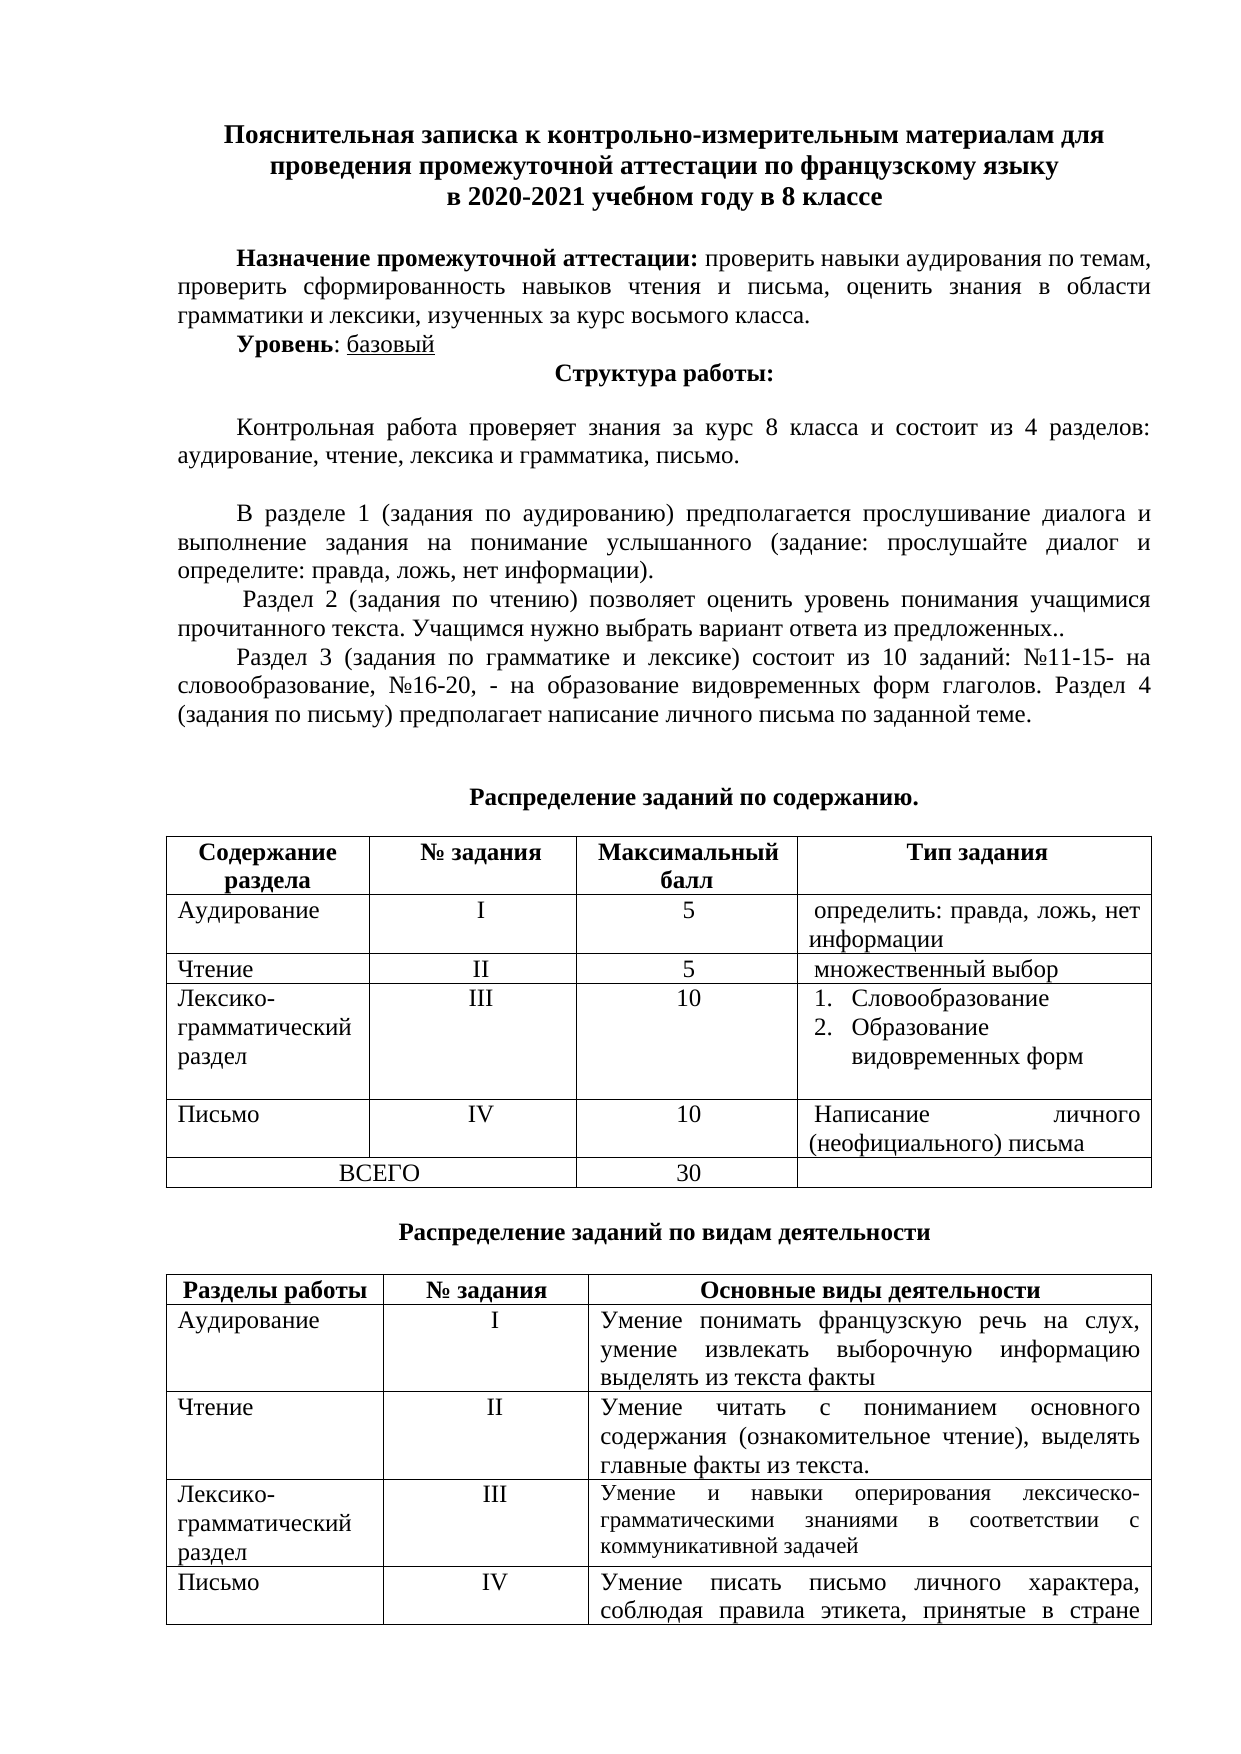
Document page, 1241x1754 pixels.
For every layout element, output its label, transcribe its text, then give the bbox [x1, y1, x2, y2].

table_cell Чтение [167, 1392, 383, 1478]
table_cell II [370, 954, 576, 982]
table_cell [798, 1158, 1151, 1187]
text Пояснительная записка к контрольно-измерительным материалам для проведения промежуточной аттестации по французскому языку [177, 118, 1152, 180]
table_cell Умение понимать французскую речь на слух, умение извлекать выборочную информацию выделять из текста факты [589, 1305, 1151, 1391]
table_header Основные виды деятельности [589, 1275, 1151, 1304]
table_cell Умение и навыки оперирования лексическо- грамматическими знаниями в соответствии с коммуникативной задачей [589, 1480, 1151, 1566]
table_header № задания [384, 1275, 588, 1304]
table_cell I [370, 895, 576, 953]
text В разделе 1 (задания по аудированию) предполагается прослушивание диалога и выполнение задания на понимание услышанного (задание: прослушайте диалог и определите: правда, ложь, нет информации). [177, 498, 1152, 584]
table_header Разделы работы [167, 1275, 383, 1304]
table_cell определить: правда, ложь, нет информации [798, 895, 1151, 953]
table_cell Словообразование Образование видовременных форм [798, 984, 1151, 1098]
table_cell ВСЕГО [167, 1158, 576, 1187]
table_cell множественный выбор [798, 954, 1151, 982]
table_cell 10 [577, 984, 797, 1098]
table_cell Лексико- грамматический раздел [167, 984, 369, 1098]
table_cell IV [384, 1567, 588, 1624]
text Распределение заданий по видам деятельности [177, 1217, 1152, 1245]
text Структура работы: [177, 358, 1152, 386]
table_cell 5 [577, 895, 797, 953]
table_cell II [384, 1392, 588, 1478]
table_cell 30 [577, 1158, 797, 1187]
table_cell III [384, 1480, 588, 1566]
text Контрольная работа проверяет знания за курс 8 класса и состоит из 4 разделов: аудирование, чтение, лексика и грамматика, письмо. [177, 412, 1152, 469]
table_header Тип задания [798, 837, 1151, 894]
table_cell IV [370, 1100, 576, 1157]
table_cell Письмо [167, 1567, 383, 1624]
table_cell Письмо [167, 1100, 369, 1157]
table_cell Чтение [167, 954, 369, 982]
text Уровень: базовый [177, 329, 1152, 358]
table_cell 10 [577, 1100, 797, 1157]
text Назначение промежуточной аттестации: проверить навыки аудирования по темам, проверить сформированность навыков чтения и письма, оценить знания в области грамматики и лексики, изученных за курс восьмого класса. [177, 243, 1152, 329]
text Распределение заданий по содержанию. [177, 782, 1152, 810]
table_cell Аудирование [167, 1305, 383, 1391]
table_header Содержание раздела [167, 837, 369, 894]
table_cell Аудирование [167, 895, 369, 953]
text в 2020-2021 учебном году в 8 классе [177, 180, 1152, 212]
text Раздел 2 (задания по чтению) позволяет оценить уровень понимания учащимися прочитанного текста. Учащимся нужно выбрать вариант ответа из предложенных.. [177, 584, 1152, 642]
table_cell Умение читать с пониманием основного содержания (ознакомительное чтение), выделять главные факты из текста. [589, 1392, 1151, 1478]
table_cell III [370, 984, 576, 1098]
table_header Максимальный балл [577, 837, 797, 894]
table_cell Лексико- грамматический раздел [167, 1480, 383, 1566]
table_cell Написание личного (неофициального) письма [798, 1100, 1151, 1157]
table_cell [589, 1567, 1151, 1624]
table_header № задания [370, 837, 576, 894]
text Раздел 3 (задания по грамматике и лексике) состоит из 10 заданий: №11-15- на словообразование, №16-20, - на образование видовременных форм глаголов. Раздел 4 (задания по письму) предполагает написание личного письма по заданной теме. [177, 642, 1152, 728]
table_cell 5 [577, 954, 797, 982]
table_cell I [384, 1305, 588, 1391]
